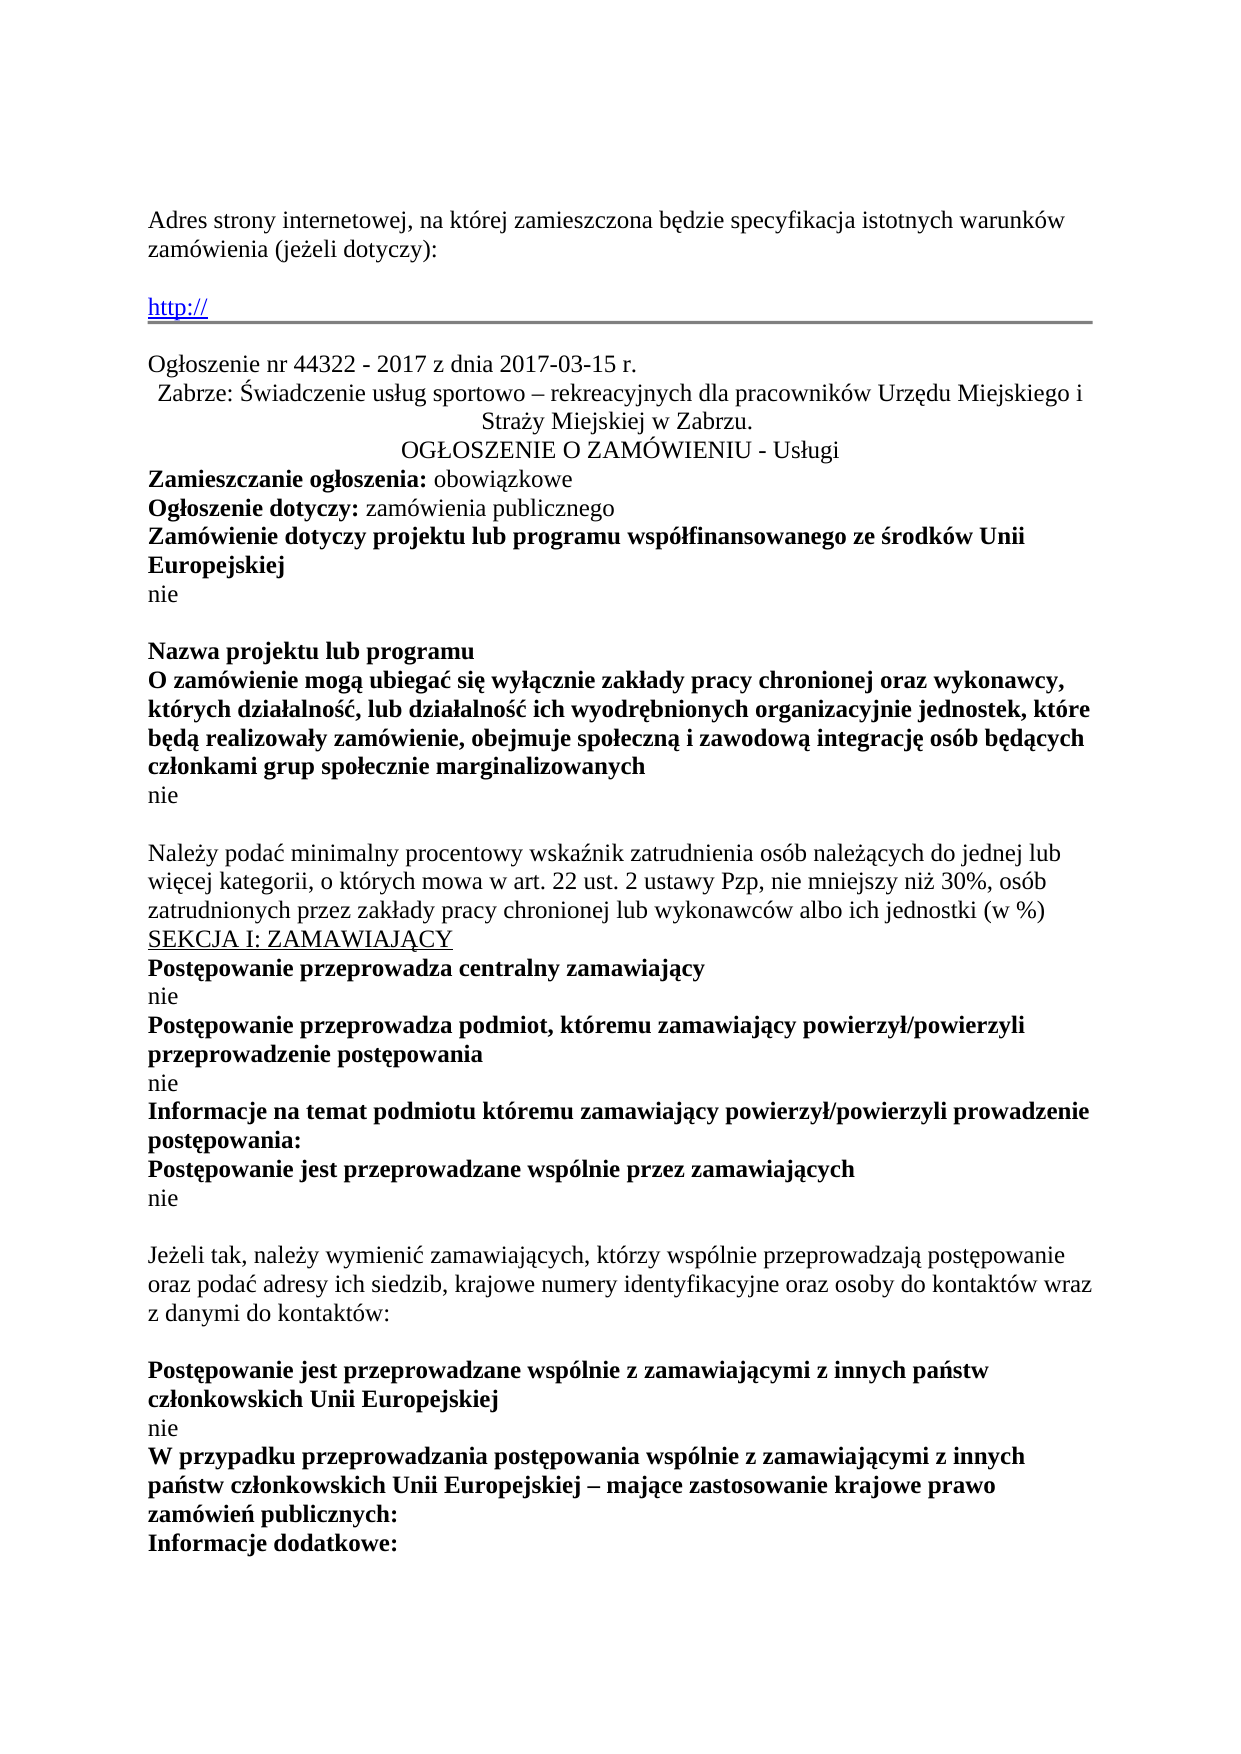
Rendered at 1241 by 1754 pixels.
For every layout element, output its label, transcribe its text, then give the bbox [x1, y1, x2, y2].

text http:// [148, 292, 1093, 320]
text nie [148, 1183, 1093, 1211]
text O zamówienie mogą ubiegać się wyłącznie zakłady pracy chronionej oraz wykonawcy, których działalność, lub działalność ich wyodrębnionych organizacyjnie jednostek, które będą realizowały zamówienie, obejmuje społeczną i zawodową integrację osób będących członkami grup społecznie marginalizowanych [148, 665, 1093, 780]
text Zamieszczanie ogłoszenia: obowiązkowe [148, 464, 1093, 493]
text Zabrze: Świadczenie usług sportowo – rekreacyjnych dla pracowników Urzędu Miejskiego i Straży Miejskiej w Zabrzu. OGŁOSZENIE O ZAMÓWIENIU - Usługi [148, 378, 1093, 464]
text SEKCJA I: ZAMAWIAJĄCY [148, 924, 1093, 953]
text nie [148, 579, 1093, 608]
text W przypadku przeprowadzania postępowania wspólnie z zamawiającymi z innych państw członkowskich Unii Europejskiej – mające zastosowanie krajowe prawo zamówień publicznych: Informacje dodatkowe: [148, 1441, 1093, 1556]
text Jeżeli tak, należy wymienić zamawiających, którzy wspólnie przeprowadzają postępowanie oraz podać adresy ich siedzib, krajowe numery identyfikacyjne oraz osoby do kontaktów wraz z danymi do kontaktów: Postępowanie jest przeprowadzane wspólnie z zamawiającymi z innych państw członkowskich Unii Europejskiej [148, 1211, 1093, 1413]
text Ogłoszenie dotyczy: zamówienia publicznego [148, 493, 1093, 521]
text Nazwa projektu lub programu [148, 608, 1093, 665]
text Postępowanie przeprowadza podmiot, któremu zamawiający powierzył/powierzyli przeprowadzenie postępowania [148, 1010, 1093, 1068]
text Zamówienie dotyczy projektu lub programu współfinansowanego ze środków Unii Europejskiej [148, 521, 1093, 579]
text Należy podać minimalny procentowy wskaźnik zatrudnienia osób należących do jednej lub więcej kategorii, o których mowa w art. 22 ust. 2 ustawy Pzp, nie mniejszy niż 30%, osób zatrudnionych przez zakłady pracy chronionej lub wykonawców albo ich jednostki (w %) [148, 809, 1093, 924]
text Postępowanie przeprowadza centralny zamawiający [148, 953, 1093, 981]
text Adres strony internetowej, na której zamieszczona będzie specyfikacja istotnych warunków zamówienia (jeżeli dotyczy): [148, 206, 1093, 263]
text nie [148, 1068, 1093, 1096]
text nie [148, 1413, 1093, 1441]
text nie [148, 981, 1093, 1010]
text Ogłoszenie nr 44322 - 2017 z dnia 2017-03-15 r. [148, 349, 1093, 378]
text Informacje na temat podmiotu któremu zamawiający powierzył/powierzyli prowadzenie postępowania: Postępowanie jest przeprowadzane wspólnie przez zamawiających [148, 1096, 1093, 1183]
text nie [148, 780, 1093, 809]
